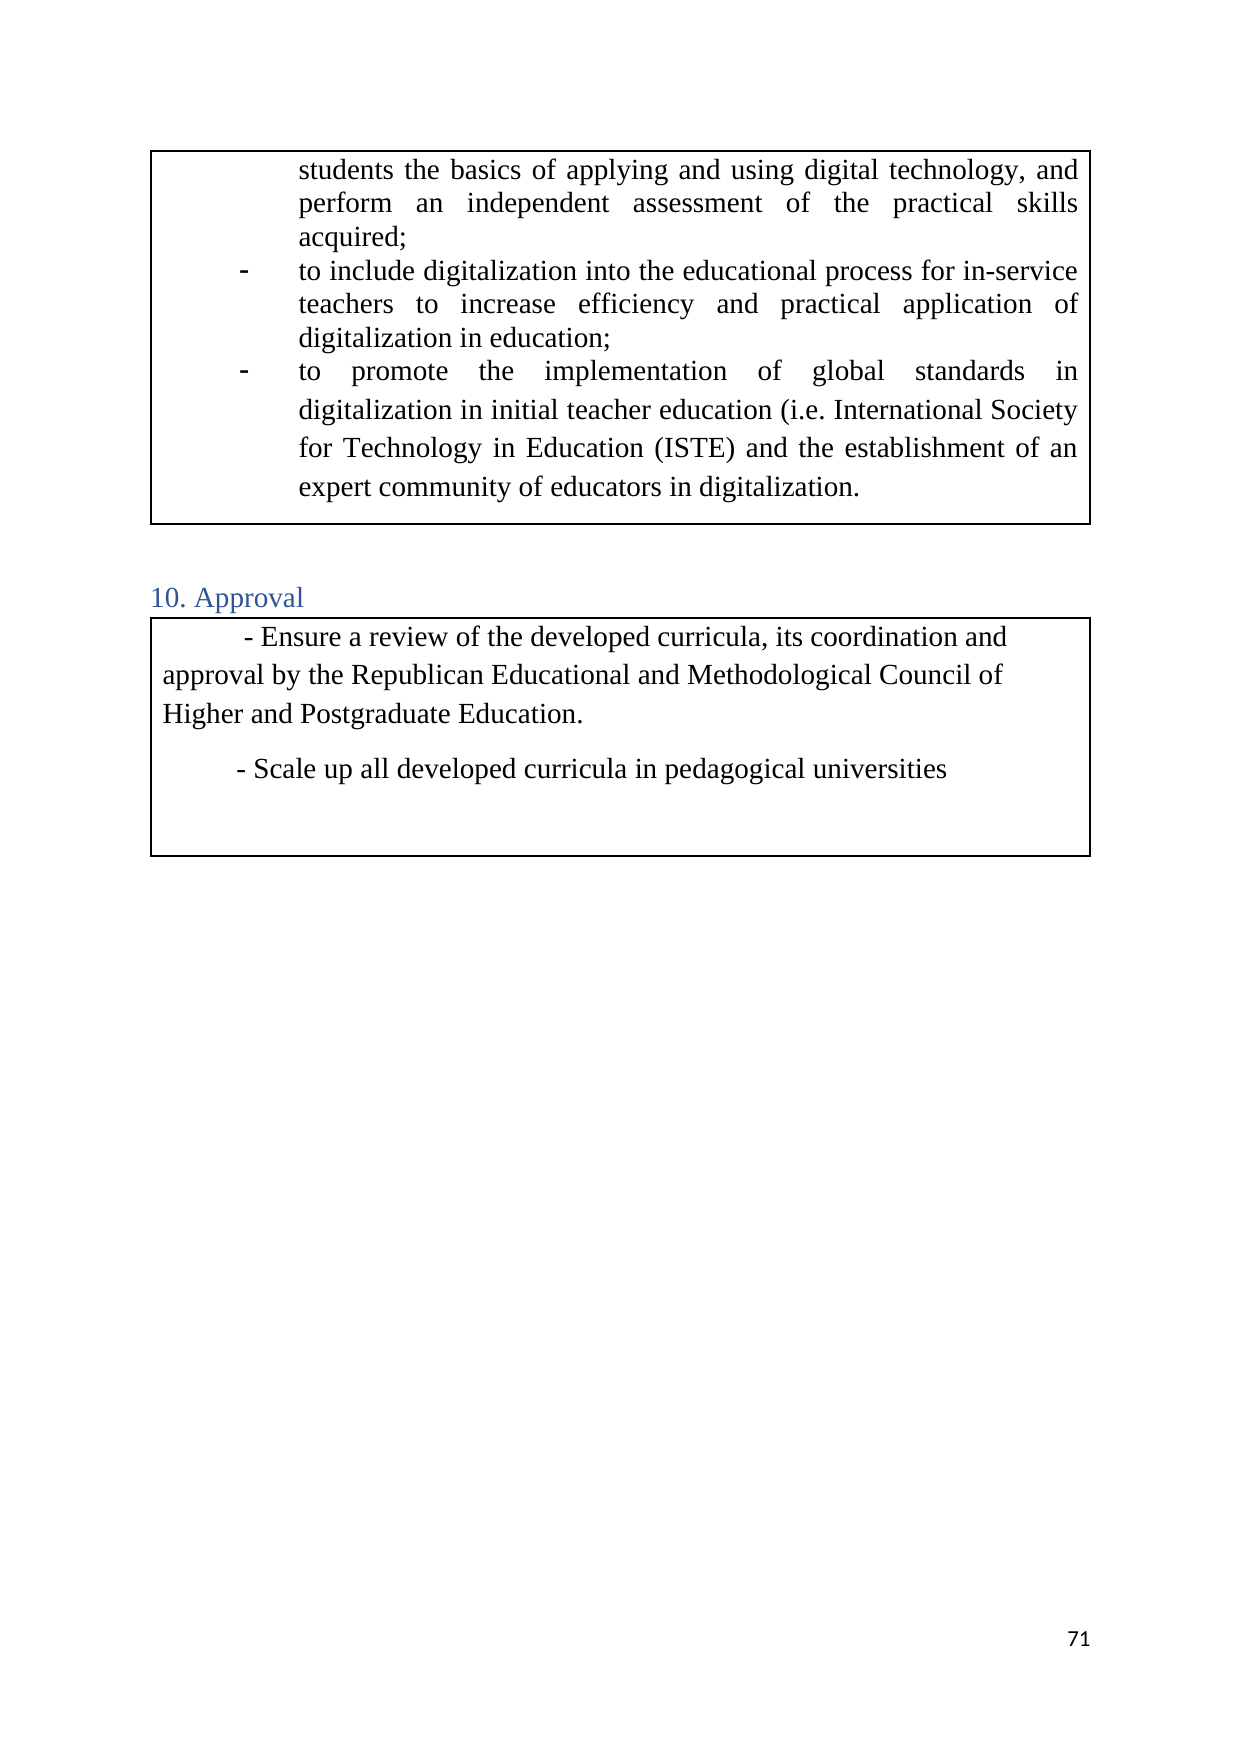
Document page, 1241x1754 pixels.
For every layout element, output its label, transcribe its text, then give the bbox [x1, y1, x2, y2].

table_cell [152, 152, 1089, 523]
subtitle 10. Approval [150, 581, 1090, 614]
table_header - Ensure a review of the developed curricula, its coordination and approval by the Republican Educational and Methodological Council of Higher and Postgraduate Education. - Scale up all developed curricula in pedagogical universities [152, 619, 1089, 855]
